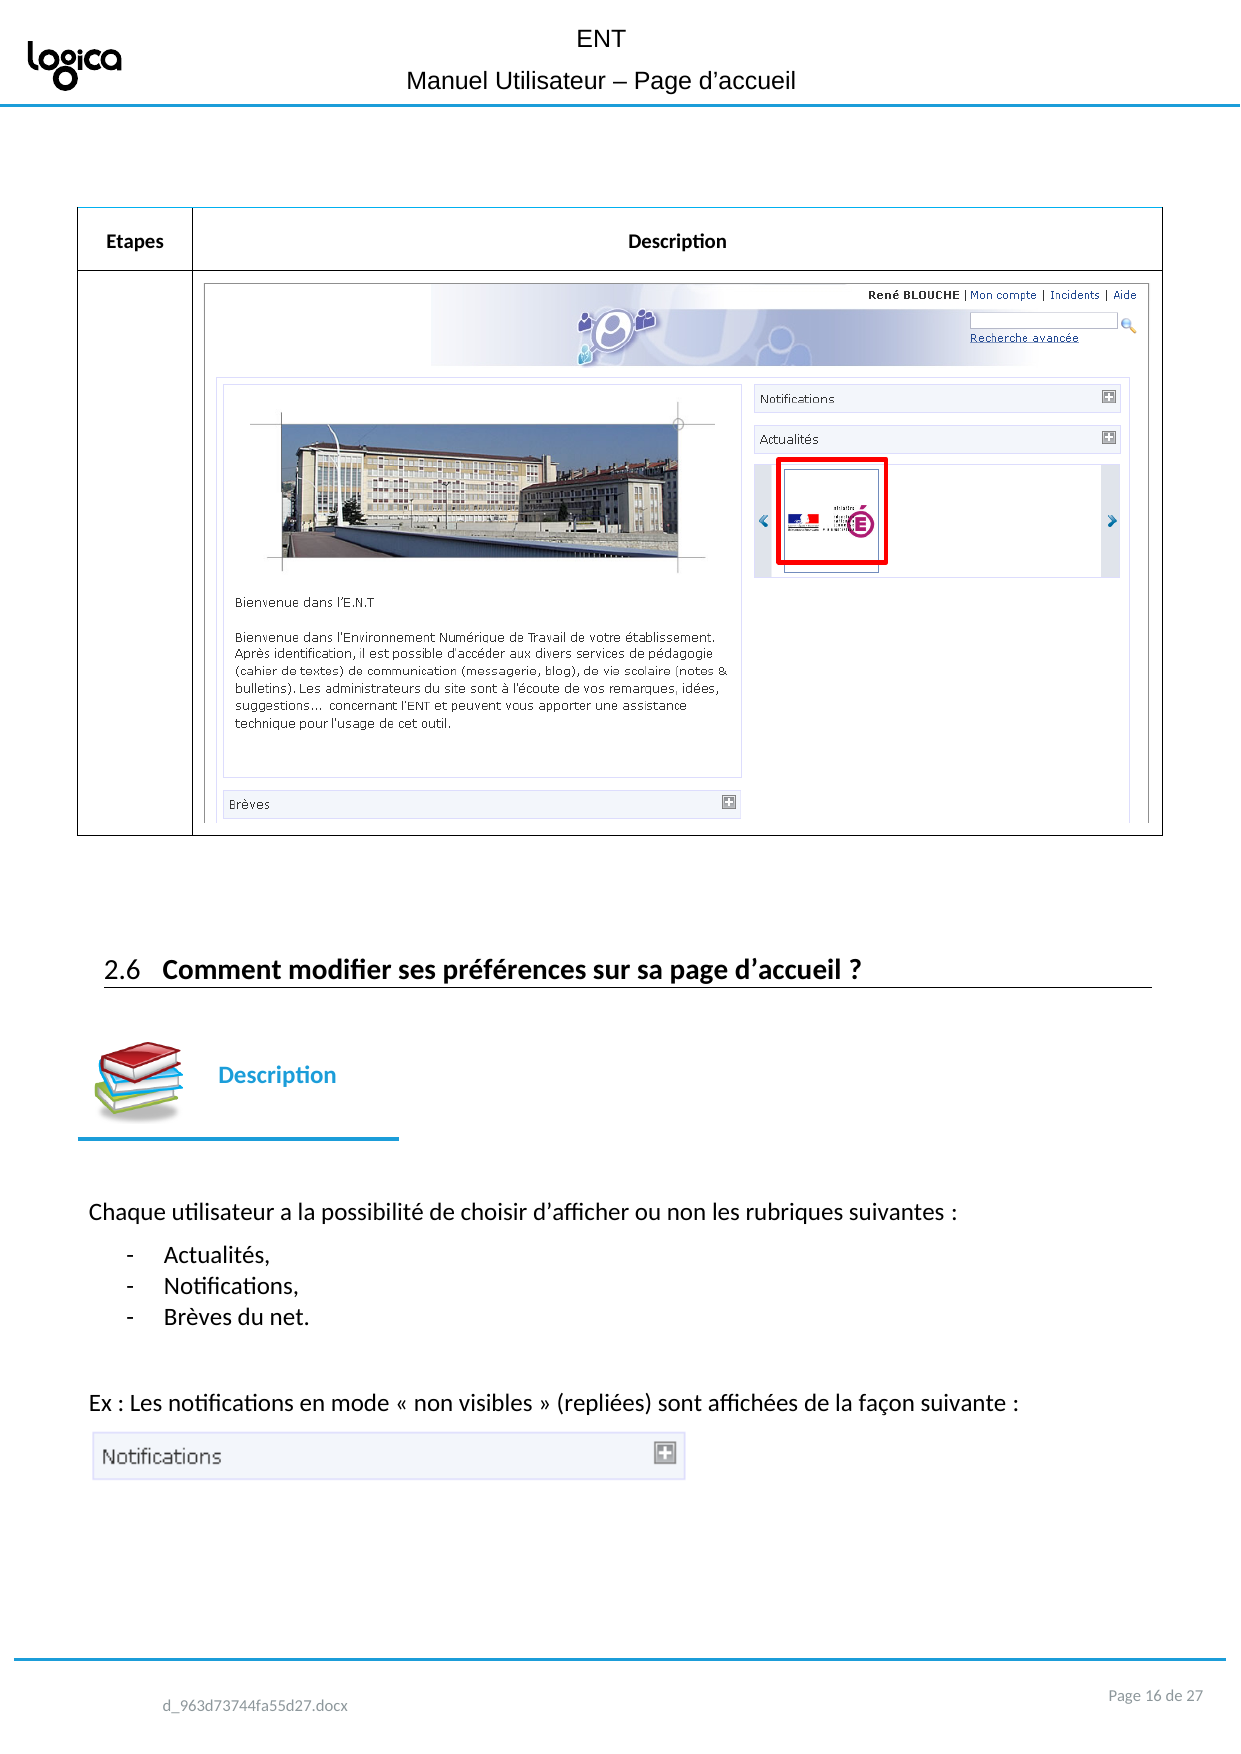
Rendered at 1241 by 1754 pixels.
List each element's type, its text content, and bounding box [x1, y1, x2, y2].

subtitle Comment modifier ses préférences sur sa page d’accueil ? [103, 960, 1152, 988]
text Ex : Les notifications en mode « non visibles » (repliées) sont affichées de la façon suivante : [89, 1387, 1152, 1417]
picture [88, 1429, 692, 1485]
table_header Description [193, 208, 1162, 270]
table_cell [193, 271, 1162, 835]
picture [88, 1025, 188, 1124]
list Actualités, [126, 1239, 1152, 1270]
table_header Description [207, 1013, 399, 1136]
table_header Etapes [78, 208, 192, 270]
picture [203, 283, 1151, 823]
text Chaque utilisateur a la possibilité de choisir d’afficher ou non les rubriques suivantes : [89, 1197, 1152, 1227]
table_cell [78, 271, 192, 835]
table_header [78, 1013, 207, 1136]
list Brèves du net. [126, 1301, 1152, 1331]
list Notifications, [126, 1270, 1152, 1301]
